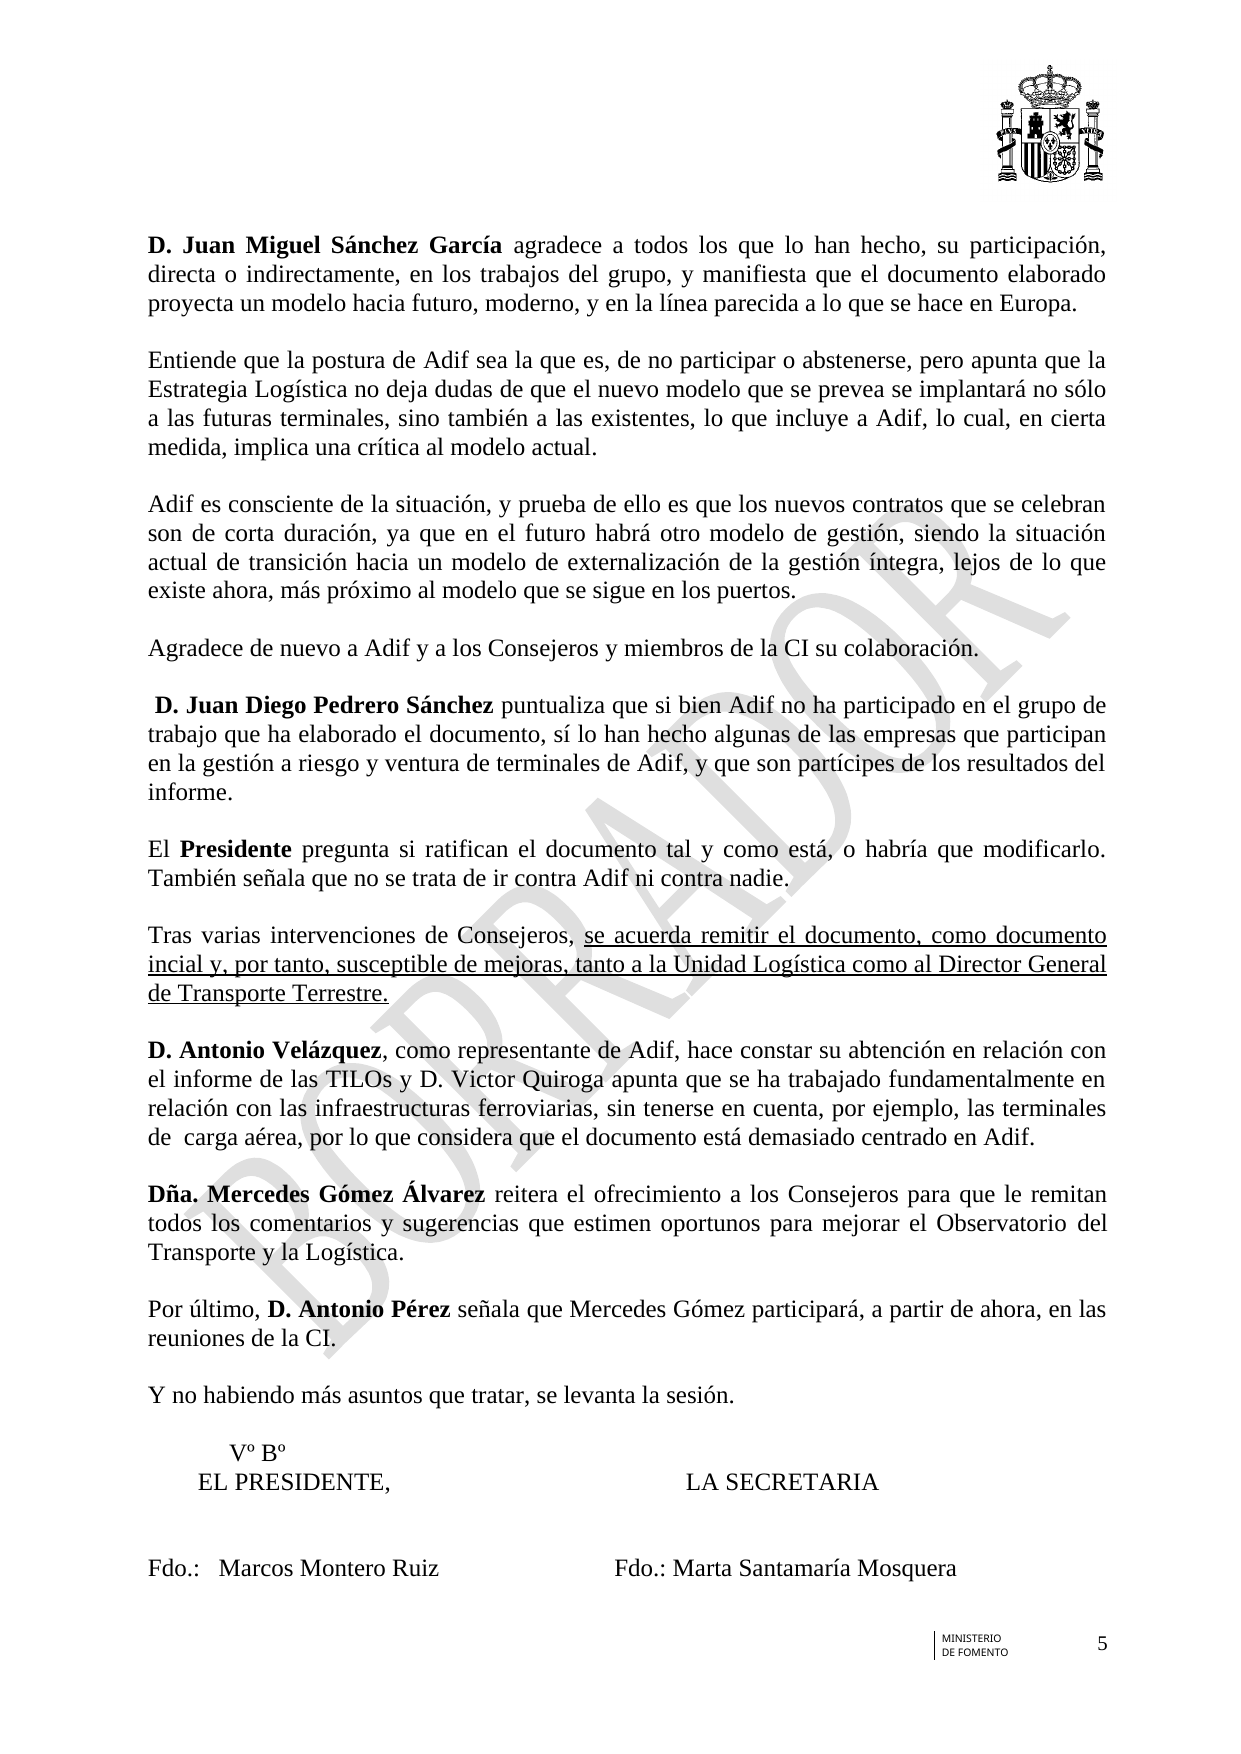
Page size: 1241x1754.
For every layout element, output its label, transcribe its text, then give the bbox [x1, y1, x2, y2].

text Tras varias intervenciones de Consejeros, se acuerda remitir el documento, como documento incial y, por tanto, susceptible de mejoras, tanto a la Unidad Logística como al Director General de Transporte Terrestre. [148, 976, 1107, 1007]
text Tras varias intervenciones de Consejeros, se acuerda remitir el documento, como documento incial y, por tanto, susceptible de mejoras, tanto a la Unidad Logística como al Director General de Transporte Terrestre. [148, 920, 1107, 974]
picture [979, 59, 1117, 202]
text El Presidente pregunta si ratifican el documento tal y como está, o habría que modificarlo. También señala que no se trata de ir contra Adif ni contra nadie. [148, 834, 1107, 892]
text Vº Bº [148, 1438, 1107, 1467]
text Entiende que la postura de Adif sea la que es, de no participar o abstenerse, pero apunta que la Estrategia Logística no deja dudas de que el nuevo modelo que se prevea se implantará no sólo a las futuras terminales, sino también a las existentes, lo que incluye a Adif, lo cual, en cierta medida, implica una crítica al modelo actual. [148, 345, 1107, 460]
text Y no habiendo más asuntos que tratar, se levanta la sesión. [148, 1380, 1107, 1409]
text EL PRESIDENTE, LA SECRETARIA [148, 1467, 1107, 1495]
text D. Antonio Velázquez, como representante de Adif, hace constar su abtención en relación con el informe de las TILOs y D. Victor Quiroga apunta que se ha trabajado fundamentalmente en relación con las infraestructuras ferroviarias, sin tenerse en cuenta, por ejemplo, las terminales de carga aérea, por lo que considera que el documento está demasiado centrado en Adif. [148, 1035, 1107, 1150]
text Agradece de nuevo a Adif y a los Consejeros y miembros de la CI su colaboración. [148, 633, 1107, 662]
text Adif es consciente de la situación, y prueba de ello es que los nuevos contratos que se celebran son de corta duración, ya que en el futuro habrá otro modelo de gestión, siendo la situación actual de transición hacia un modelo de externalización de la gestión íntegra, lejos de lo que existe ahora, más próximo al modelo que se sigue en los puertos. [148, 489, 1107, 604]
text D. Juan Diego Pedrero Sánchez puntualiza que si bien Adif no ha participado en el grupo de trabajo que ha elaborado el documento, sí lo han hecho algunas de las empresas que participan en la gestión a riesgo y ventura de terminales de Adif, y que son partícipes de los resultados del informe. [148, 690, 1107, 805]
text Dña. Mercedes Gómez Álvarez reitera el ofrecimiento a los Consejeros para que le remitan todos los comentarios y sugerencias que estimen oportunos para mejorar el Observatorio del Transporte y la Logística. [148, 1179, 1107, 1265]
text Fdo.: Marcos Montero Ruiz Fdo.: Marta Santamaría Mosquera [148, 1553, 1107, 1582]
text D. Juan Miguel Sánchez García agradece a todos los que lo han hecho, su participación, directa o indirectamente, en los trabajos del grupo, y manifiesta que el documento elaborado proyecta un modelo hacia futuro, moderno, y en la línea parecida a lo que se hace en Europa. [148, 230, 1107, 317]
text Por último, D. Antonio Pérez señala que Mercedes Gómez participará, a partir de ahora, en las reuniones de la CI. [148, 1294, 1107, 1352]
